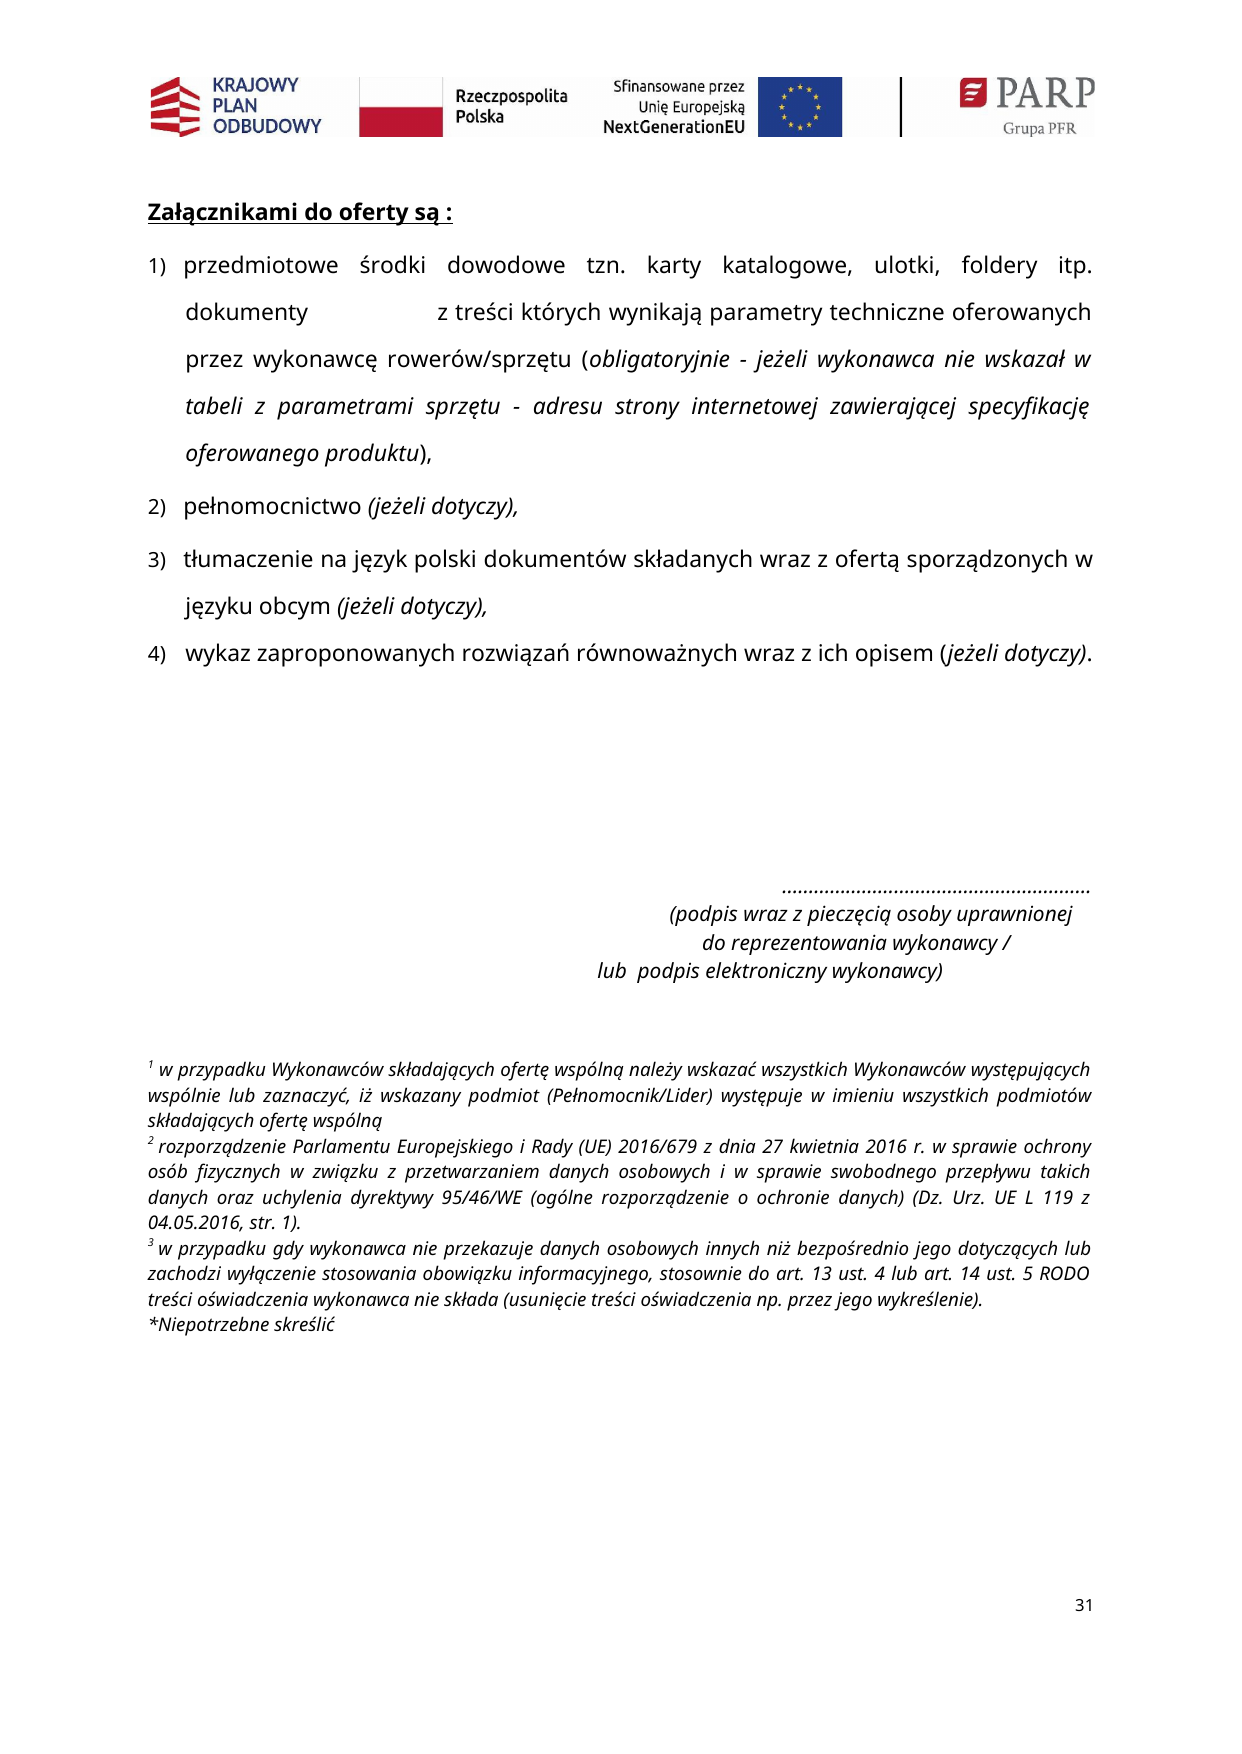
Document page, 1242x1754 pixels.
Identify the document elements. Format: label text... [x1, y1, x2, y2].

text do reprezentowania wykonawcy / [664, 928, 1094, 956]
list przedmiotowe środki dowodowe tzn. karty katalogowe, ulotki, foldery itp. dokumenty z treści których wynikają parametry techniczne oferowanych przez wykonawcę rowerów/sprzętu (obligatoryjnie - jeżeli wykonawca nie wskazał w tabeli z parametrami sprzętu - adresu strony internetowej zawierającej specyfikację oferowanego produktu), [148, 249, 1094, 468]
text 1 w przypadku Wykonawców składających ofertę wspólną należy wskazać wszystkich Wykonawców występujących wspólnie lub zaznaczyć, iż wskazany podmiot (Pełnomocnik/Lider) występuje w imieniu wszystkich podmiotów składających ofertę wspólną [148, 1056, 1094, 1133]
text …………………………………………………. [221, 871, 1094, 899]
picture [150, 77, 1095, 137]
list tłumaczenie na język polski dokumentów składanych wraz z ofertą sporządzonych w języku obcym (jeżeli dotyczy), [148, 543, 1094, 621]
text lub podpis elektroniczny wykonawcy) [148, 956, 1094, 985]
list wykaz zaproponowanych rozwiązań równoważnych wraz z ich opisem (jeżeli dotyczy). [148, 637, 1094, 668]
list pełnomocnictwo (jeżeli dotyczy), [148, 490, 1094, 521]
text 3 w przypadku gdy wykonawca nie przekazuje danych osobowych innych niż bezpośrednio jego dotyczących lub zachodzi wyłączenie stosowania obowiązku informacyjnego, stosownie do art. 13 ust. 4 lub art. 14 ust. 5 RODO treści oświadczenia wykonawca nie składa (usunięcie treści oświadczenia np. przez jego wykreślenie). [148, 1235, 1094, 1312]
text Załącznikami do oferty są : [148, 196, 1094, 227]
text (podpis wraz z pieczęcią osoby uprawnionej [664, 899, 1094, 928]
text *Niepotrzebne skreślić [148, 1312, 1094, 1337]
text 2 rozporządzenie Parlamentu Europejskiego i Rady (UE) 2016/679 z dnia 27 kwietnia 2016 r. w sprawie ochrony osób fizycznych w związku z przetwarzaniem danych osobowych i w sprawie swobodnego przepływu takich danych oraz uchylenia dyrektywy 95/46/WE (ogólne rozporządzenie o ochronie danych) (Dz. Urz. UE L 119 z 04.05.2016, str. 1). [148, 1133, 1094, 1235]
